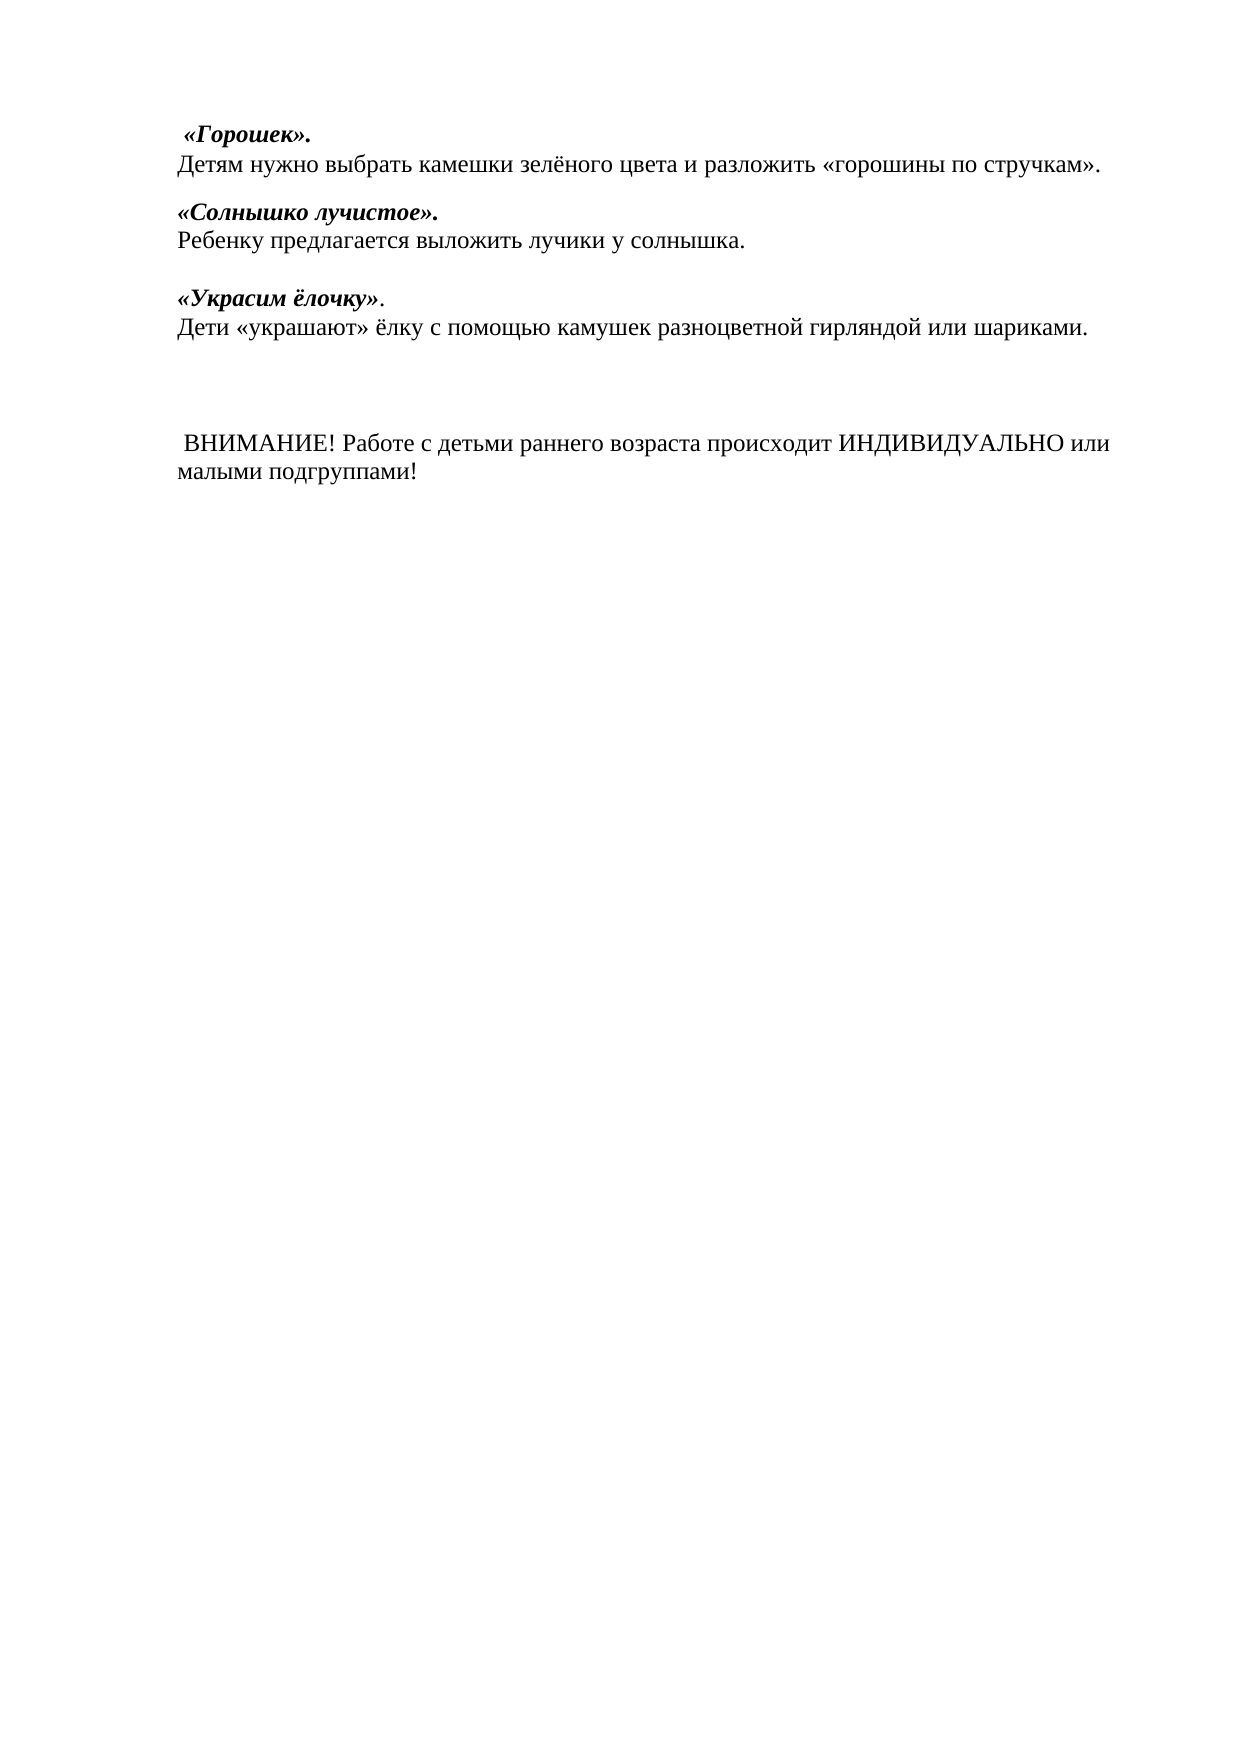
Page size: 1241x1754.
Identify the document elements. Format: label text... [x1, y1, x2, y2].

subtitle «Горошек». [183, 119, 1163, 148]
text Детям нужно выбрать камешки зелёного цвета и разложить «горошины по стручкам». [177, 149, 1163, 178]
subtitle «Украсим ёлочку». [177, 283, 1163, 312]
text ВНИМАНИЕ! Работе с детьми раннего возраста происходит ИНДИВИДУАЛЬНО или малыми подгруппами! [177, 428, 1112, 485]
text Ребенку предлагается выложить лучики у солнышка. [177, 226, 1163, 254]
subtitle «Солнышко лучистое». [177, 197, 1163, 226]
text Дети «украшают» ёлку с помощью камушек разноцветной гирляндой или шариками. [177, 312, 1163, 341]
